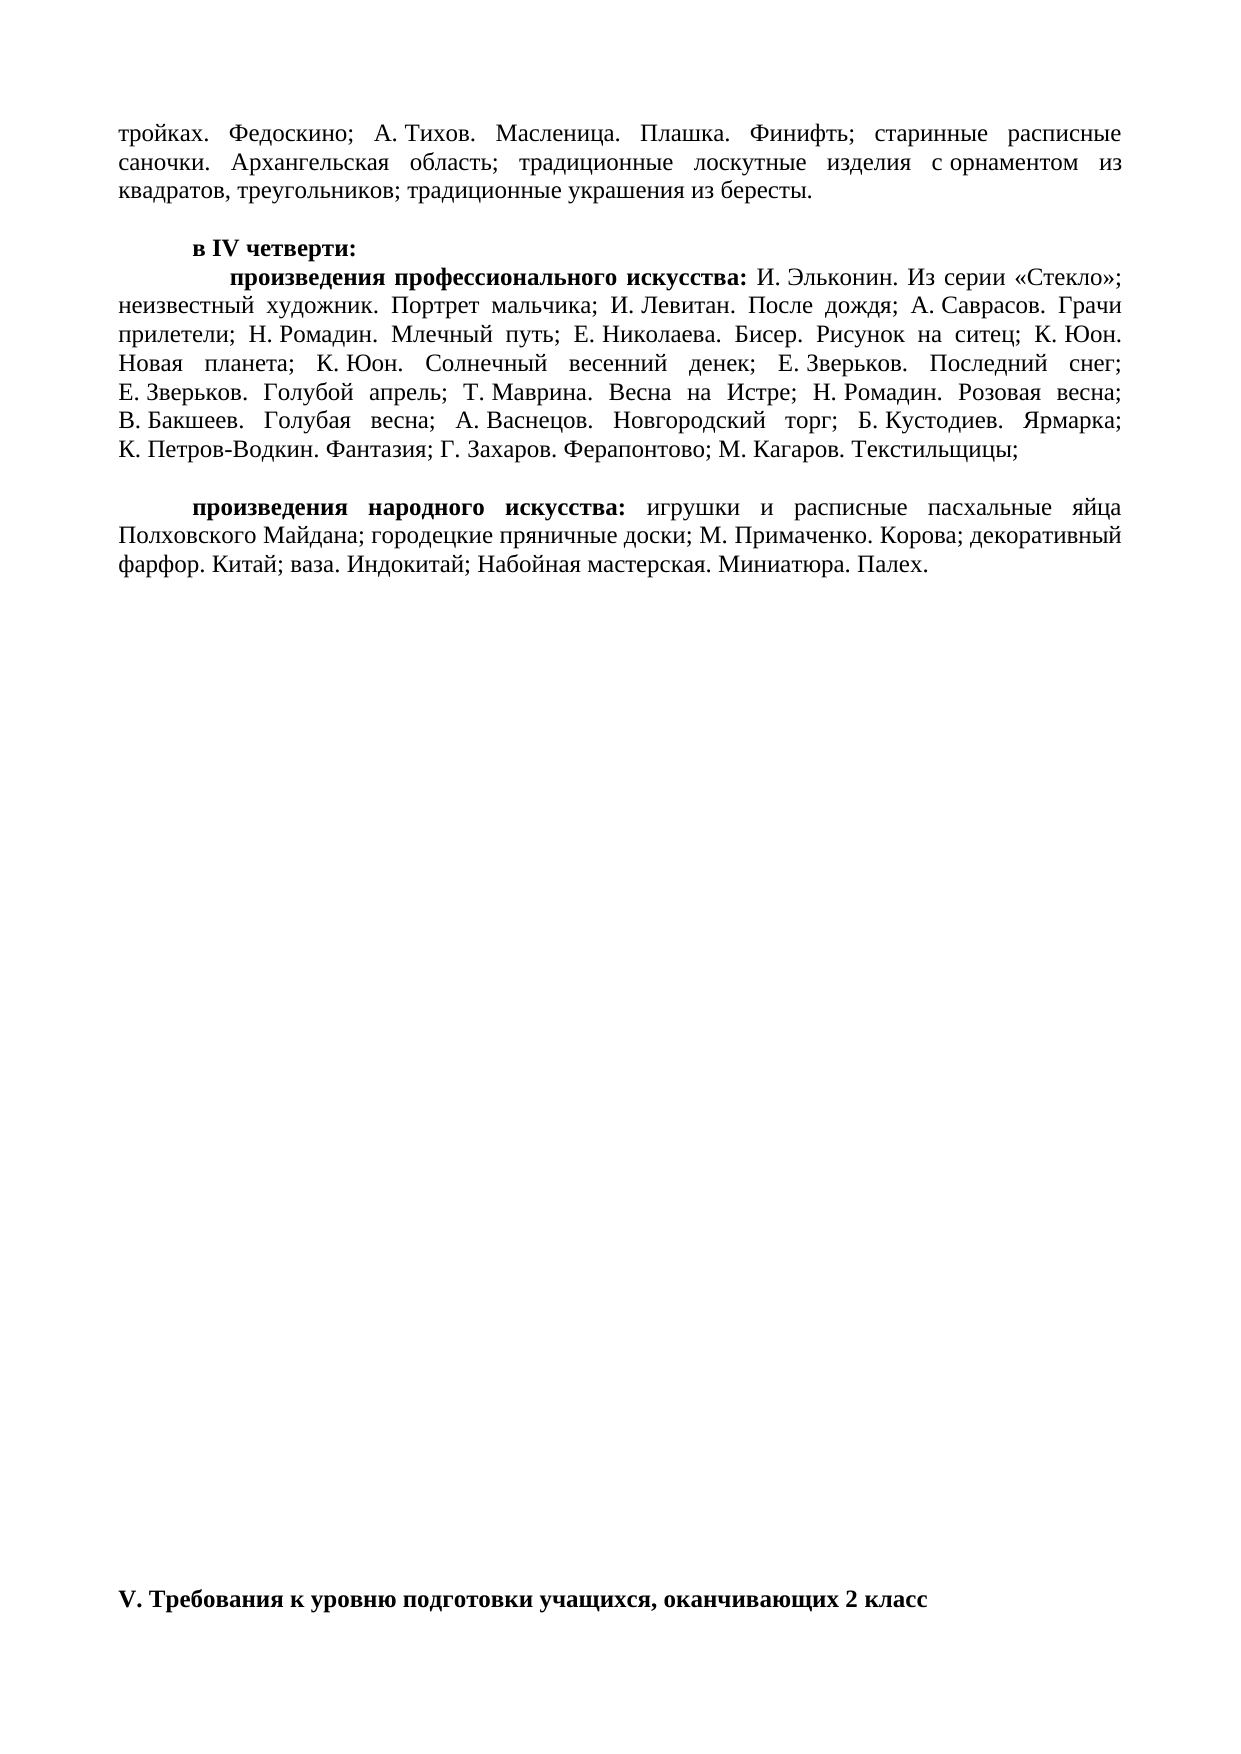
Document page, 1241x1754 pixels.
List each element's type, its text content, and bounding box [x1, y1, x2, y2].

text произведения народного искусства: игрушки и расписные пасхальные яйца Полховского Майдана; городецкие пряничные доски; М. Примаченко. Корова; декоративный фарфор. Китай; ваза. Индокитай; Набойная мастерская. Миниатюра. Палех. [118, 492, 1122, 578]
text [118, 118, 1122, 204]
text в IV четверти: [118, 233, 1122, 262]
text произведения профессионального искусства: И. Эльконин. Из серии «Стекло»; неизвестный художник. Портрет мальчика; И. Левитан. После дождя; А. Саврасов. Грачи прилетели; Н. Ромадин. Млечный путь; Е. Николаева. Бисер. Рисунок на ситец; К. Юон. Новая планета; К. Юон. Солнечный весенний денек; Е. Зверьков. Последний снег; Е. Зверьков. Голубой апрель; Т. Маврина. Весна на Истре; Н. Ромадин. Розовая весна; В. Бакшеев. Голубая весна; А. Васнецов. Новгородский торг; Б. Кустодиев. Ярмарка; К. Петров-Водкин. Фантазия; Г. Захаров. Ферапонтово; М. Кагаров. Текстильщицы; [118, 262, 1122, 463]
text V. Требования к уровню подготовки учащихся, оканчивающих 2 класс [118, 1584, 1122, 1613]
